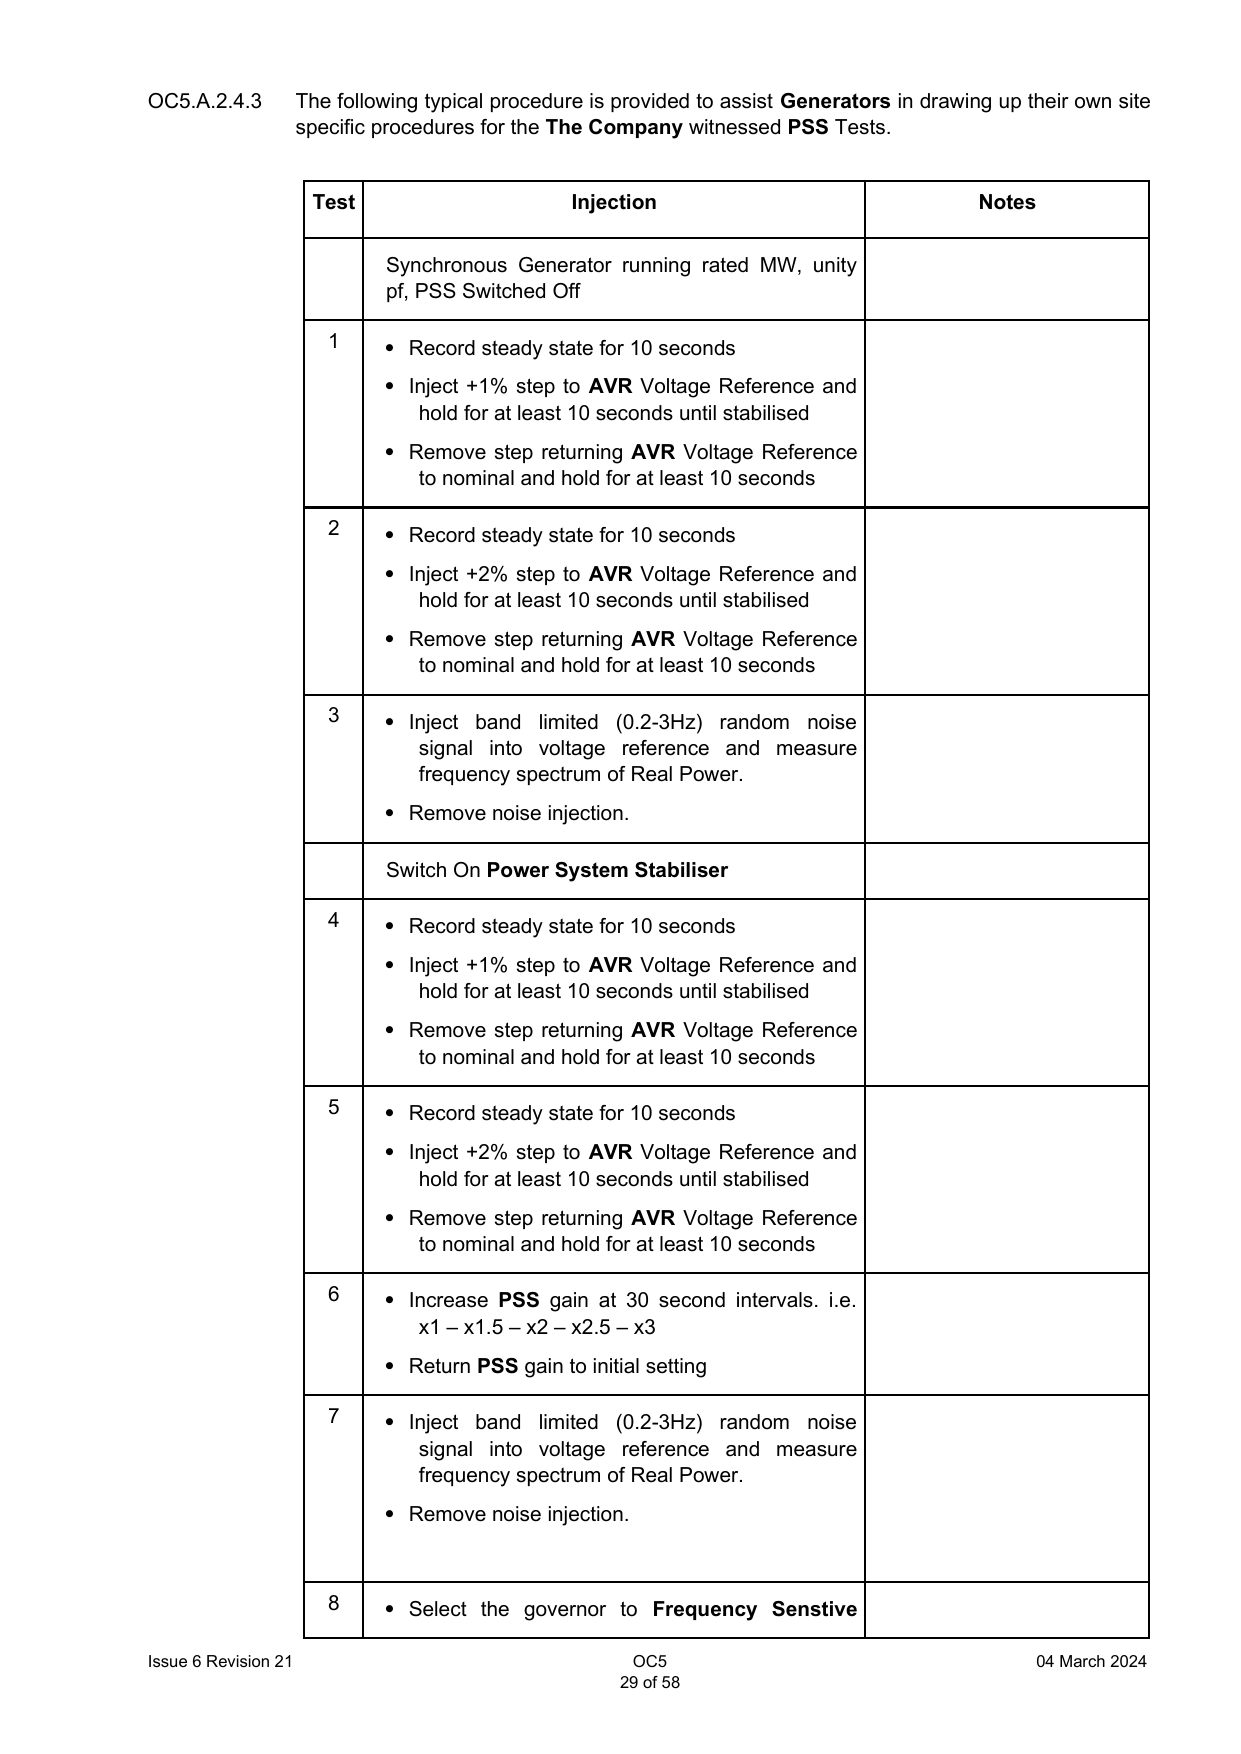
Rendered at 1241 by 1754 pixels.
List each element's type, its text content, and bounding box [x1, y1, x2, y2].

table_cell [305, 239, 362, 319]
table_cell 6 [305, 1274, 362, 1394]
table_header Injection [364, 182, 864, 237]
table_header Notes [866, 182, 1148, 237]
table_cell [866, 900, 1148, 1085]
table_cell [866, 321, 1148, 506]
table_cell 7 [305, 1396, 362, 1581]
table_cell Inject band limited (0.2-3Hz) random noise signal into voltage reference and measure frequency spectrum of Real Power. Remove noise injection. [364, 696, 864, 842]
table_cell 3 [305, 696, 362, 842]
text OC5.A.2.4.3 The following typical procedure is provided to assist Generators in drawing up their own site specific procedures for the The Company witnessed PSS Tests. [148, 89, 1152, 139]
table_cell Synchronous Generator running rated MW, unity pf, PSS Switched Off [364, 239, 864, 319]
table_cell [866, 239, 1148, 319]
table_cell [364, 1583, 864, 1637]
table_cell 4 [305, 900, 362, 1085]
table_cell 2 [305, 509, 362, 693]
table_cell [866, 1396, 1148, 1581]
table_cell Record steady state for 10 seconds Inject +2% step to AVR Voltage Reference and hold for at least 10 seconds until stabilised Remove step returning AVR Voltage Reference to nominal and hold for at least 10 seconds [364, 509, 864, 693]
table_cell Record steady state for 10 seconds Inject +1% step to AVR Voltage Reference and hold for at least 10 seconds until stabilised Remove step returning AVR Voltage Reference to nominal and hold for at least 10 seconds [364, 321, 864, 506]
table_cell [866, 844, 1148, 898]
table_cell [866, 1274, 1148, 1394]
table_cell Increase PSS gain at 30 second intervals. i.e. x1 – x1.5 – x2 – x2.5 – x3 Return PSS gain to initial setting [364, 1274, 864, 1394]
table_cell [866, 509, 1148, 693]
table_cell [866, 1583, 1148, 1637]
table_cell Switch On Power System Stabiliser [364, 844, 864, 898]
table_cell Inject band limited (0.2-3Hz) random noise signal into voltage reference and measure frequency spectrum of Real Power. Remove noise injection. [364, 1396, 864, 1581]
table_cell [305, 844, 362, 898]
table_cell [866, 696, 1148, 842]
table_cell [866, 1087, 1148, 1272]
table_cell 1 [305, 321, 362, 506]
table_header Test [305, 182, 362, 237]
table_cell 5 [305, 1087, 362, 1272]
table_cell Record steady state for 10 seconds Inject +2% step to AVR Voltage Reference and hold for at least 10 seconds until stabilised Remove step returning AVR Voltage Reference to nominal and hold for at least 10 seconds [364, 1087, 864, 1272]
table_cell Record steady state for 10 seconds Inject +1% step to AVR Voltage Reference and hold for at least 10 seconds until stabilised Remove step returning AVR Voltage Reference to nominal and hold for at least 10 seconds [364, 900, 864, 1085]
table_cell 8 [305, 1583, 362, 1637]
